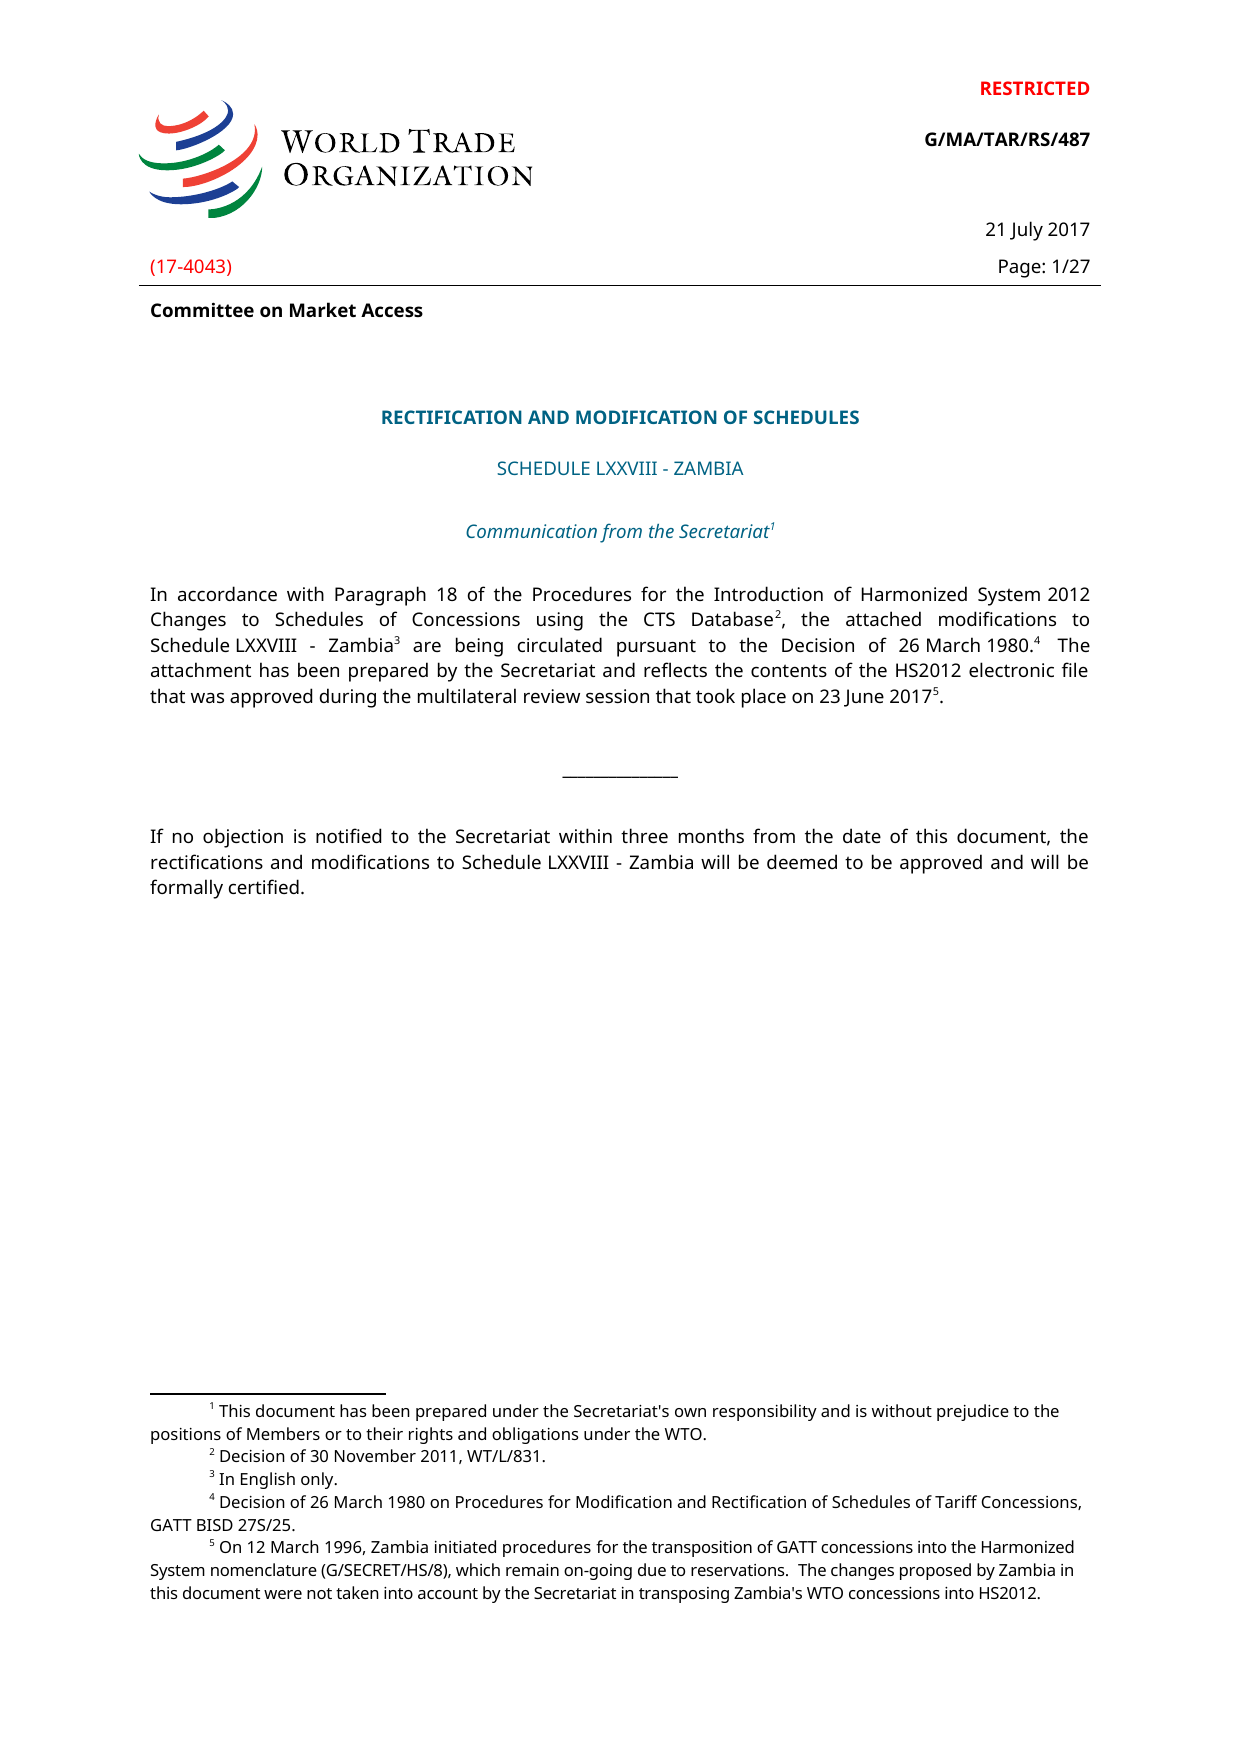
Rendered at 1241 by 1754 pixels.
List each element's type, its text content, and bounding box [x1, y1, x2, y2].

title rectification and modification of schedules [150, 405, 1090, 430]
text In accordance with Paragraph 18 of the Procedures for the Introduction of Harmonized System 2012 Changes to Schedules of Concessions using the CTS Database, the attached modifications to Schedule LXXVIII - Zambia are being circulated pursuant to the Decision of 26 March 1980. The attachment has been prepared by the Secretariat and reflects the contents of the HS2012 electronic file that was approved during the multilateral review session that took place on 23 June 2017. [150, 581, 1090, 709]
title SCHEDULE lxxviii - zambia [150, 455, 1090, 481]
text If no objection is notified to the Secretariat within three months from the date of this document, the rectifications and modifications to Schedule LXXVIII - Zambia will be deemed to be approved and will be formally certified. [150, 824, 1090, 900]
title Communication from the Secretariat [150, 518, 1090, 544]
text _______________ [150, 756, 1090, 781]
